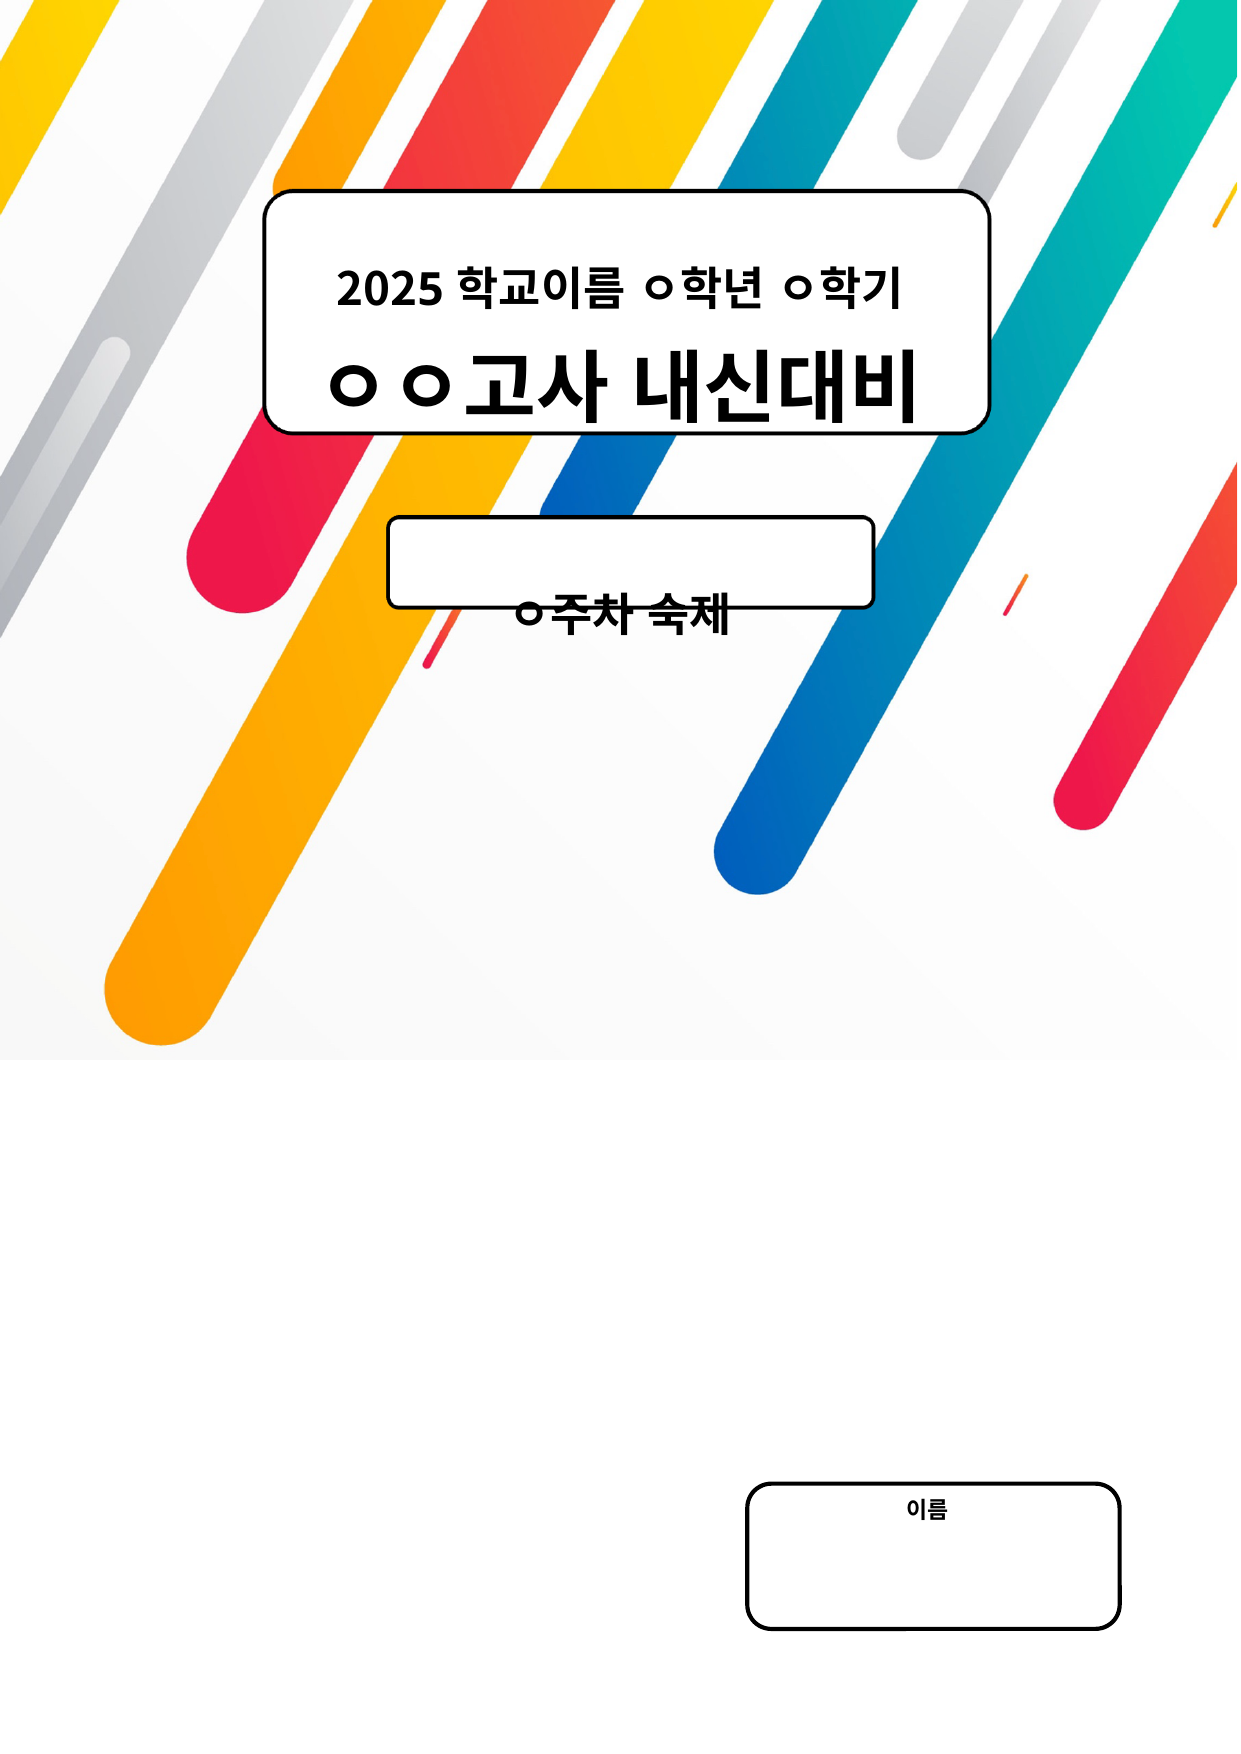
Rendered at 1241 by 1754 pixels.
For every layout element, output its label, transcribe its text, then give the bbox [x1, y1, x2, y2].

text ㅇ주차 숙제 [112, 578, 1128, 644]
text ㅇㅇ고사 내신대비 [112, 325, 1128, 439]
text 2025 학교이름 ㅇ학년 ㅇ학기 [112, 252, 1128, 318]
picture [0, 0, 1239, 1060]
